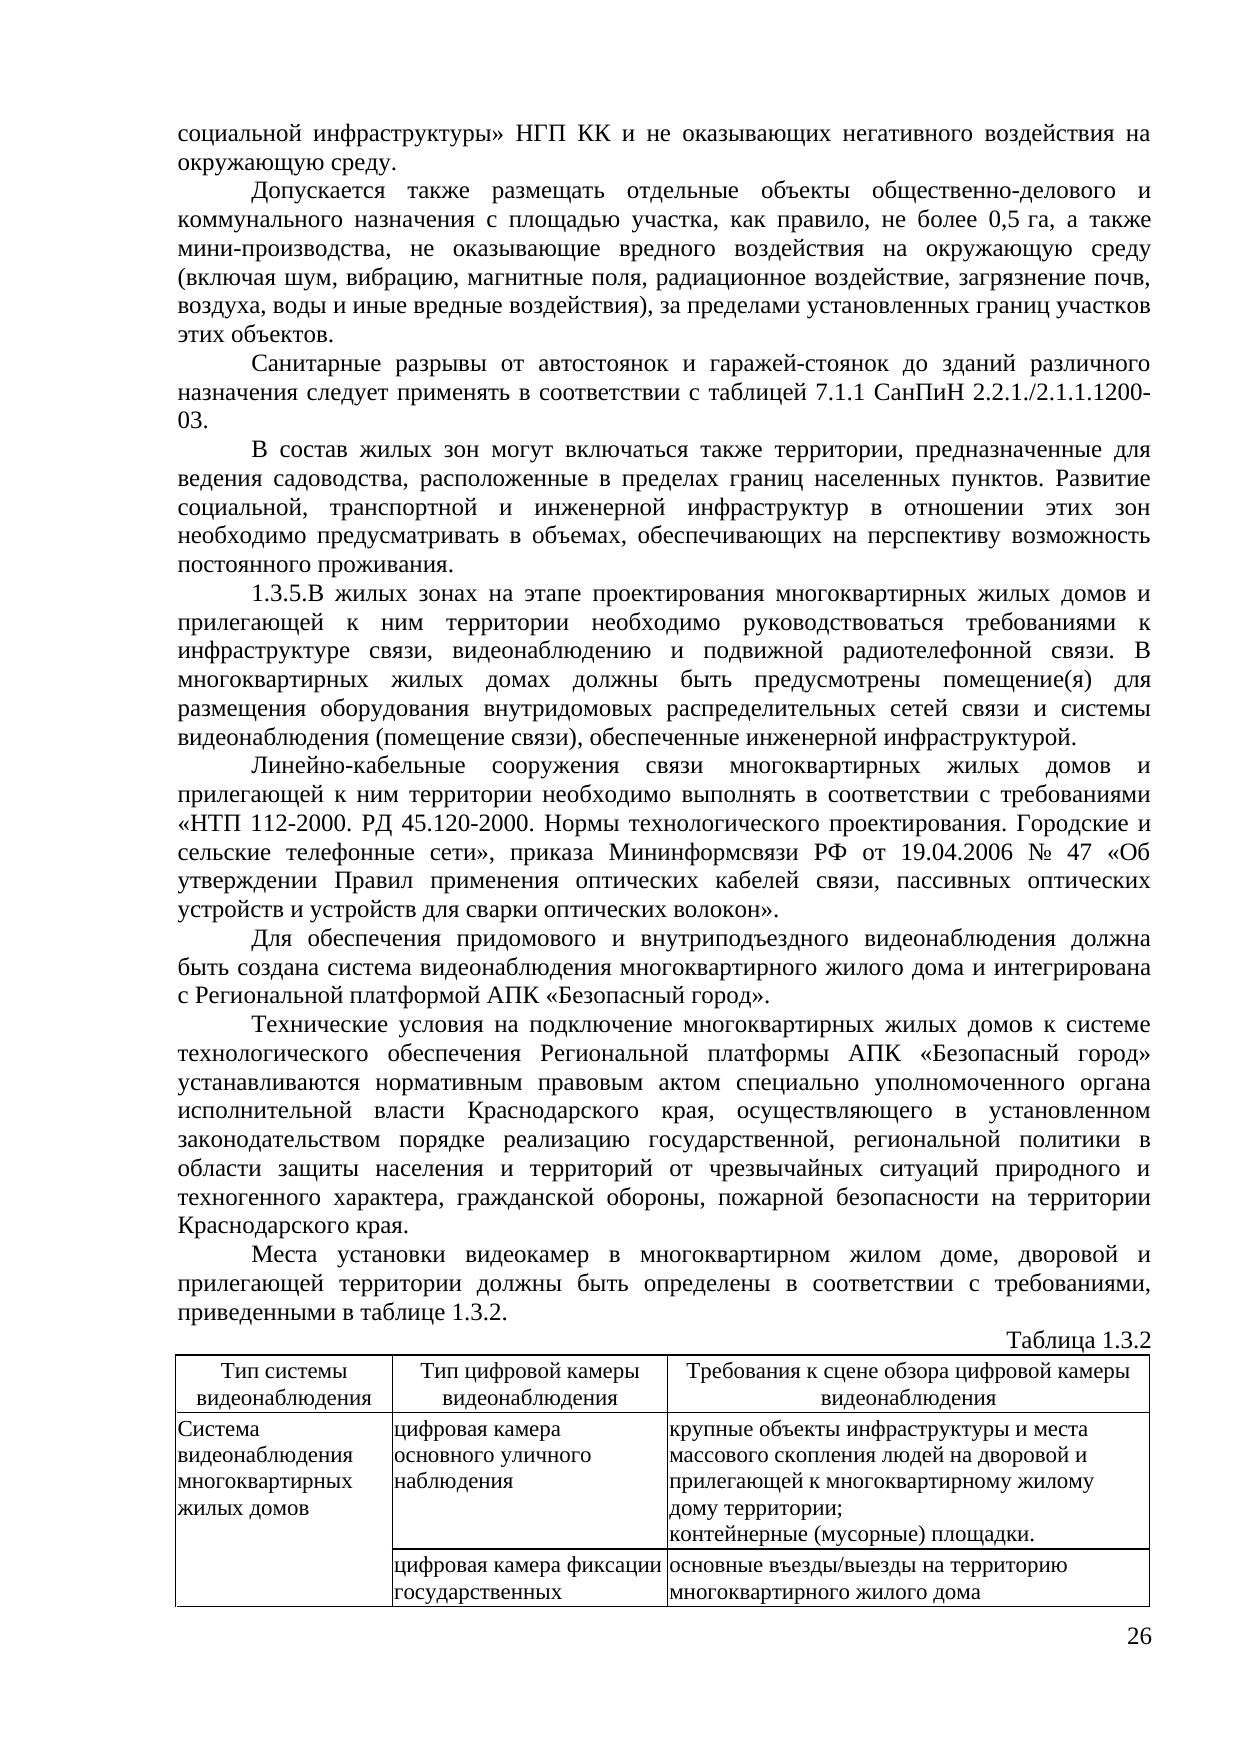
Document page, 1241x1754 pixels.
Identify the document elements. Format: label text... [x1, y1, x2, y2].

text Линейно-кабельные сооружения связи многоквартирных жилых домов и прилегающей к ним территории необходимо выполнять в соответствии с требованиями «НТП 112-2000. РД 45.120-2000. Нормы технологического проектирования. Городские и сельские телефонные сети», приказа Мининформсвязи РФ от 19.04.2006 № 47 «Об утверждении Правил применения оптических кабелей связи, пассивных оптических устройств и устройств для сварки оптических волокон». [177, 751, 1152, 923]
text Санитарные разрывы от автостоянок и гаражей-стоянок до зданий различного назначения следует применять в соответствии с таблицей 7.1.1 СанПиН 2.2.1./2.1.1.1200-03. [177, 348, 1152, 434]
text В состав жилых зон могут включаться также территории, предназначенные для ведения садоводства, расположенные в пределах границ населенных пунктов. Развитие социальной, транспортной и инженерной инфраструктур в отношении этих зон необходимо предусматривать в объемах, обеспечивающих на перспективу возможность постоянного проживания. [177, 434, 1152, 578]
text Технические условия на подключение многоквартирных жилых домов к системе технологического обеспечения Региональной платформы АПК «Безопасный город» устанавливаются нормативным правовым актом специально уполномоченного органа исполнительной власти Краснодарского края, осуществляющего в установленном законодательством порядке реализацию государственной, региональной политики в области защиты населения и территорий от чрезвычайных ситуаций природного и техногенного характера, гражданской обороны, пожарной безопасности на территории Краснодарского края. [177, 1009, 1152, 1239]
table_header Тип системы видеонаблюдения [176, 1356, 392, 1412]
text Допускается также размещать отдельные объекты общественно-делового и коммунального назначения с площадью участка, как правило, не более 0,5 га, а также мини-производства, не оказывающие вредного воздействия на окружающую среду (включая шум, вибрацию, магнитные поля, радиационное воздействие, загрязнение почв, воздуха, воды и иные вредные воздействия), за пределами установленных границ участков этих объектов. [177, 176, 1152, 348]
text Места установки видеокамер в многоквартирном жилом доме, дворовой и прилегающей территории должны быть определены в соответствии с требованиями, приведенными в таблице 1.3.2. [177, 1239, 1152, 1326]
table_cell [393, 1550, 667, 1606]
text 1.3.5.В жилых зонах на этапе проектирования многоквартирных жилых домов и прилегающей к ним территории необходимо руководствоваться требованиями к инфраструктуре связи, видеонаблюдению и подвижной радиотелефонной связи. В многоквартирных жилых домах должны быть предусмотрены помещение(я) для размещения оборудования внутридомовых распределительных сетей связи и системы видеонаблюдения (помещение связи), обеспеченные инженерной инфраструктурой. [177, 578, 1152, 751]
text Таблица 1.3.2 [177, 1326, 1152, 1354]
table_cell Система видеонаблюдения многоквартирных жилых домов [176, 1413, 392, 1606]
table_header Требования к сцене обзора цифровой камеры видеонаблюдения [668, 1356, 1149, 1412]
table_cell крупные объекты инфраструктуры и места массового скопления людей на дворовой и прилегающей к многоквартирному жилому дому территории; контейнерные (мусорные) площадки. [668, 1413, 1149, 1548]
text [177, 118, 1152, 176]
table_cell цифровая камера основного уличного наблюдения [393, 1413, 667, 1548]
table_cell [668, 1550, 1149, 1606]
text Для обеспечения придомового и внутриподъездного видеонаблюдения должна быть создана система видеонаблюдения многоквартирного жилого дома и интегрирована с Региональной платформой АПК «Безопасный город». [177, 923, 1152, 1009]
table_header Тип цифровой камеры видеонаблюдения [393, 1356, 667, 1412]
